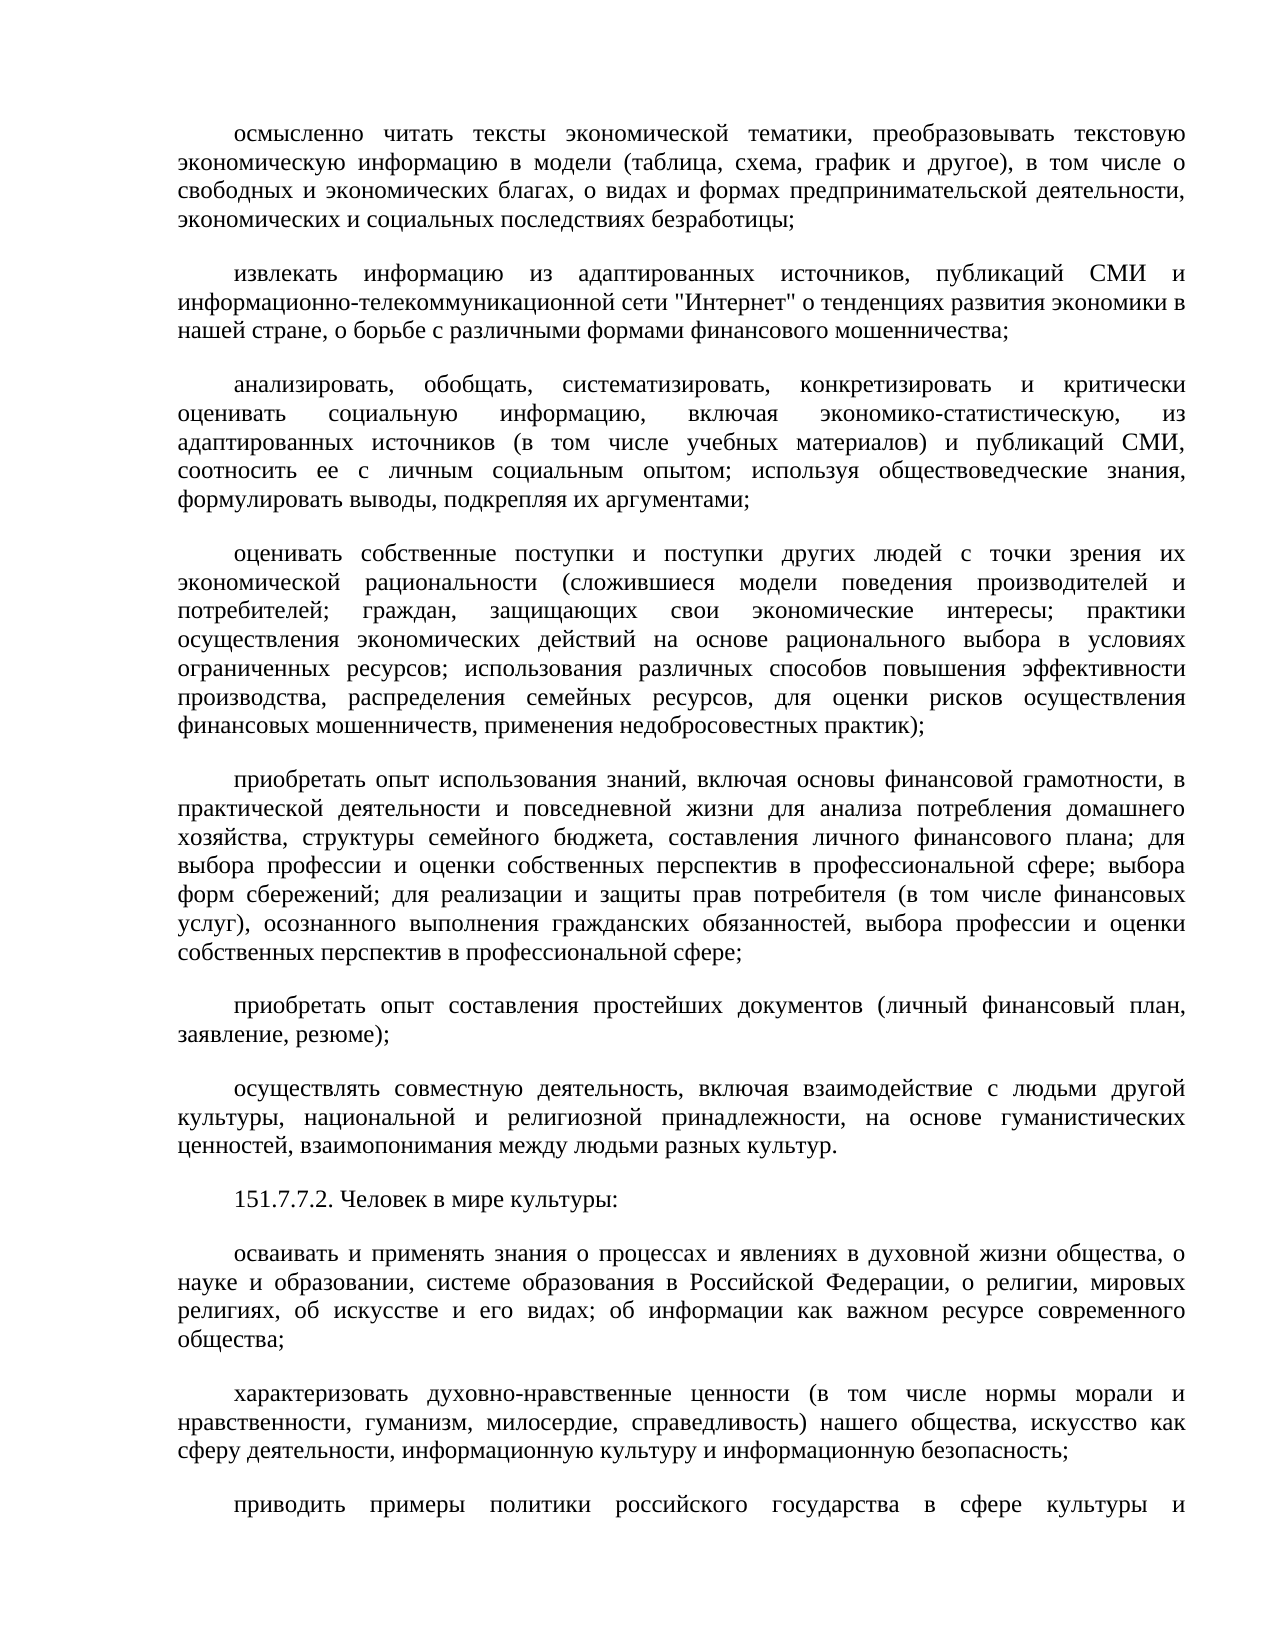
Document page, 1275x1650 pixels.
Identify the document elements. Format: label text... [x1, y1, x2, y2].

text приобретать опыт использования знаний, включая основы финансовой грамотности, в практической деятельности и повседневной жизни для анализа потребления домашнего хозяйства, структуры семейного бюджета, составления личного финансового плана; для выбора профессии и оценки собственных перспектив в профессиональной сфере; выбора форм сбережений; для реализации и защиты прав потребителя (в том числе финансовых услуг), осознанного выполнения гражданских обязанностей, выбора профессии и оценки собственных перспектив в профессиональной сфере; [177, 764, 1186, 966]
text 151.7.7.2. Человек в мире культуры: [177, 1184, 1186, 1213]
text извлекать информацию из адаптированных источников, публикаций СМИ и информационно-телекоммуникационной сети "Интернет" о тенденциях развития экономики в нашей стране, о борьбе с различными формами финансового мошенничества; [177, 258, 1186, 344]
text осмысленно читать тексты экономической тематики, преобразовывать текстовую экономическую информацию в модели (таблица, схема, график и другое), в том числе о свободных и экономических благах, о видах и формах предпринимательской деятельности, экономических и социальных последствиях безработицы; [177, 118, 1186, 233]
text приобретать опыт составления простейших документов (личный финансовый план, заявление, резюме); [177, 991, 1186, 1048]
text характеризовать духовно-нравственные ценности (в том числе нормы морали и нравственности, гуманизм, милосердие, справедливость) нашего общества, искусство как сферу деятельности, информационную культуру и информационную безопасность; [177, 1378, 1186, 1464]
text оценивать собственные поступки и поступки других людей с точки зрения их экономической рациональности (сложившиеся модели поведения производителей и потребителей; граждан, защищающих свои экономические интересы; практики осуществления экономических действий на основе рационального выбора в условиях ограниченных ресурсов; использования различных способов повышения эффективности производства, распределения семейных ресурсов, для оценки рисков осуществления финансовых мошенничеств, применения недобросовестных практик); [177, 538, 1186, 739]
text анализировать, обобщать, систематизировать, конкретизировать и критически оценивать социальную информацию, включая экономико-статистическую, из адаптированных источников (в том числе учебных материалов) и публикаций СМИ, соотносить ее с личным социальным опытом; используя обществоведческие знания, формулировать выводы, подкрепляя их аргументами; [177, 369, 1186, 513]
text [177, 1489, 1186, 1518]
text осваивать и применять знания о процессах и явлениях в духовной жизни общества, о науке и образовании, системе образования в Российской Федерации, о религии, мировых религиях, об искусстве и его видах; об информации как важном ресурсе современного общества; [177, 1238, 1186, 1353]
text осуществлять совместную деятельность, включая взаимодействие с людьми другой культуры, национальной и религиозной принадлежности, на основе гуманистических ценностей, взаимопонимания между людьми разных культур. [177, 1073, 1186, 1159]
